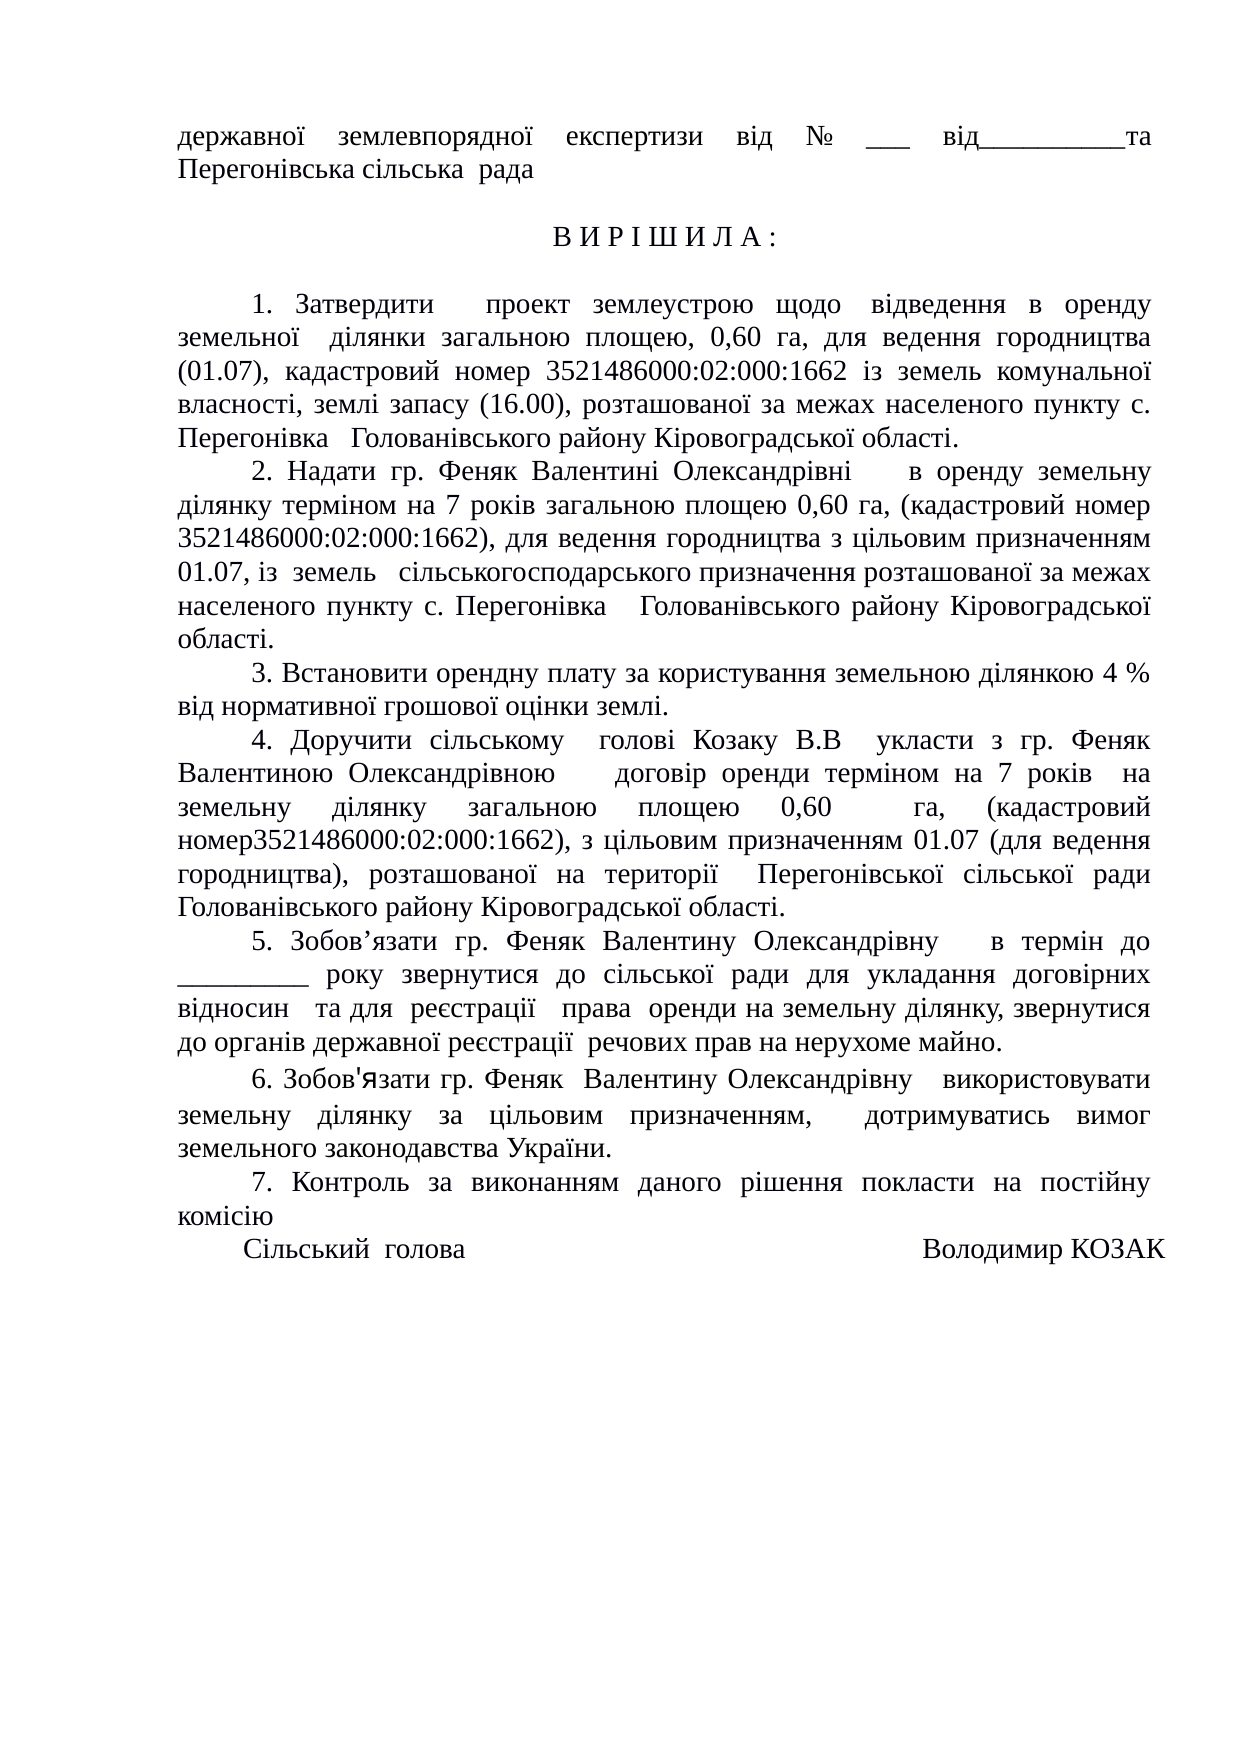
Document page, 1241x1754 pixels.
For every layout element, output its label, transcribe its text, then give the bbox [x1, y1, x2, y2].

text 4. Доручити сільському голові Козаку В.В укласти з гр. Феняк Валентиною Олександрівною договір оренди терміном на 7 років на земельну ділянку загальною площею 0,60 га, (кадастровий номер3521486000:02:000:1662), з цільовим призначенням 01.07 (для ведення городництва), розташованої на території Перегонівської сільської ради Голованівського району Кіровоградської області. [177, 722, 1152, 923]
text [177, 118, 1152, 185]
text 6. Зобов'язати гр. Феняк Валентину Олександрівну використовувати земельну ділянку за цільовим призначенням, дотримуватись вимог земельного законодавства України. [177, 1057, 1152, 1164]
text 5. Зобов’язати гр. Феняк Валентину Олександрівну в термін до _________ року звернутися до сільської ради для укладання договірних відносин та для реєстрації права оренди на земельну ділянку, звернутися до органів державної реєстрації речових прав на нерухоме майно. [177, 923, 1152, 1057]
text 2. Надати гр. Феняк Валентині Олександрівні в оренду земельну ділянку терміном на 7 років загальною площею 0,60 га, (кадастровий номер 3521486000:02:000:1662), для ведення городництва з цільовим призначенням 01.07, із земель сільськогосподарського призначення розташованої за межах населеного пункту с. Перегонівка Голованівського району Кіровоградської області. [177, 453, 1152, 655]
text Сільський голова Володимир КОЗАК [177, 1231, 1228, 1265]
text В И Р І Ш И Л А : [177, 219, 1152, 252]
text 1. Затвердити проект землеустрою щодо відведення в оренду земельної ділянки загальною площею, 0,60 га, для ведення городництва (01.07), кадастровий номер 3521486000:02:000:1662 із земель комунальної власності, землі запасу (16.00), розташованої за межах населеного пункту с. Перегонівка Голованівського району Кіровоградської області. [177, 286, 1152, 453]
text 7. Контроль за виконанням даного рішення покласти на постійну комісію [177, 1164, 1152, 1231]
text 3. Встановити орендну плату за користування земельною ділянкою 4 % від нормативної грошової оцінки землі. [177, 655, 1152, 722]
